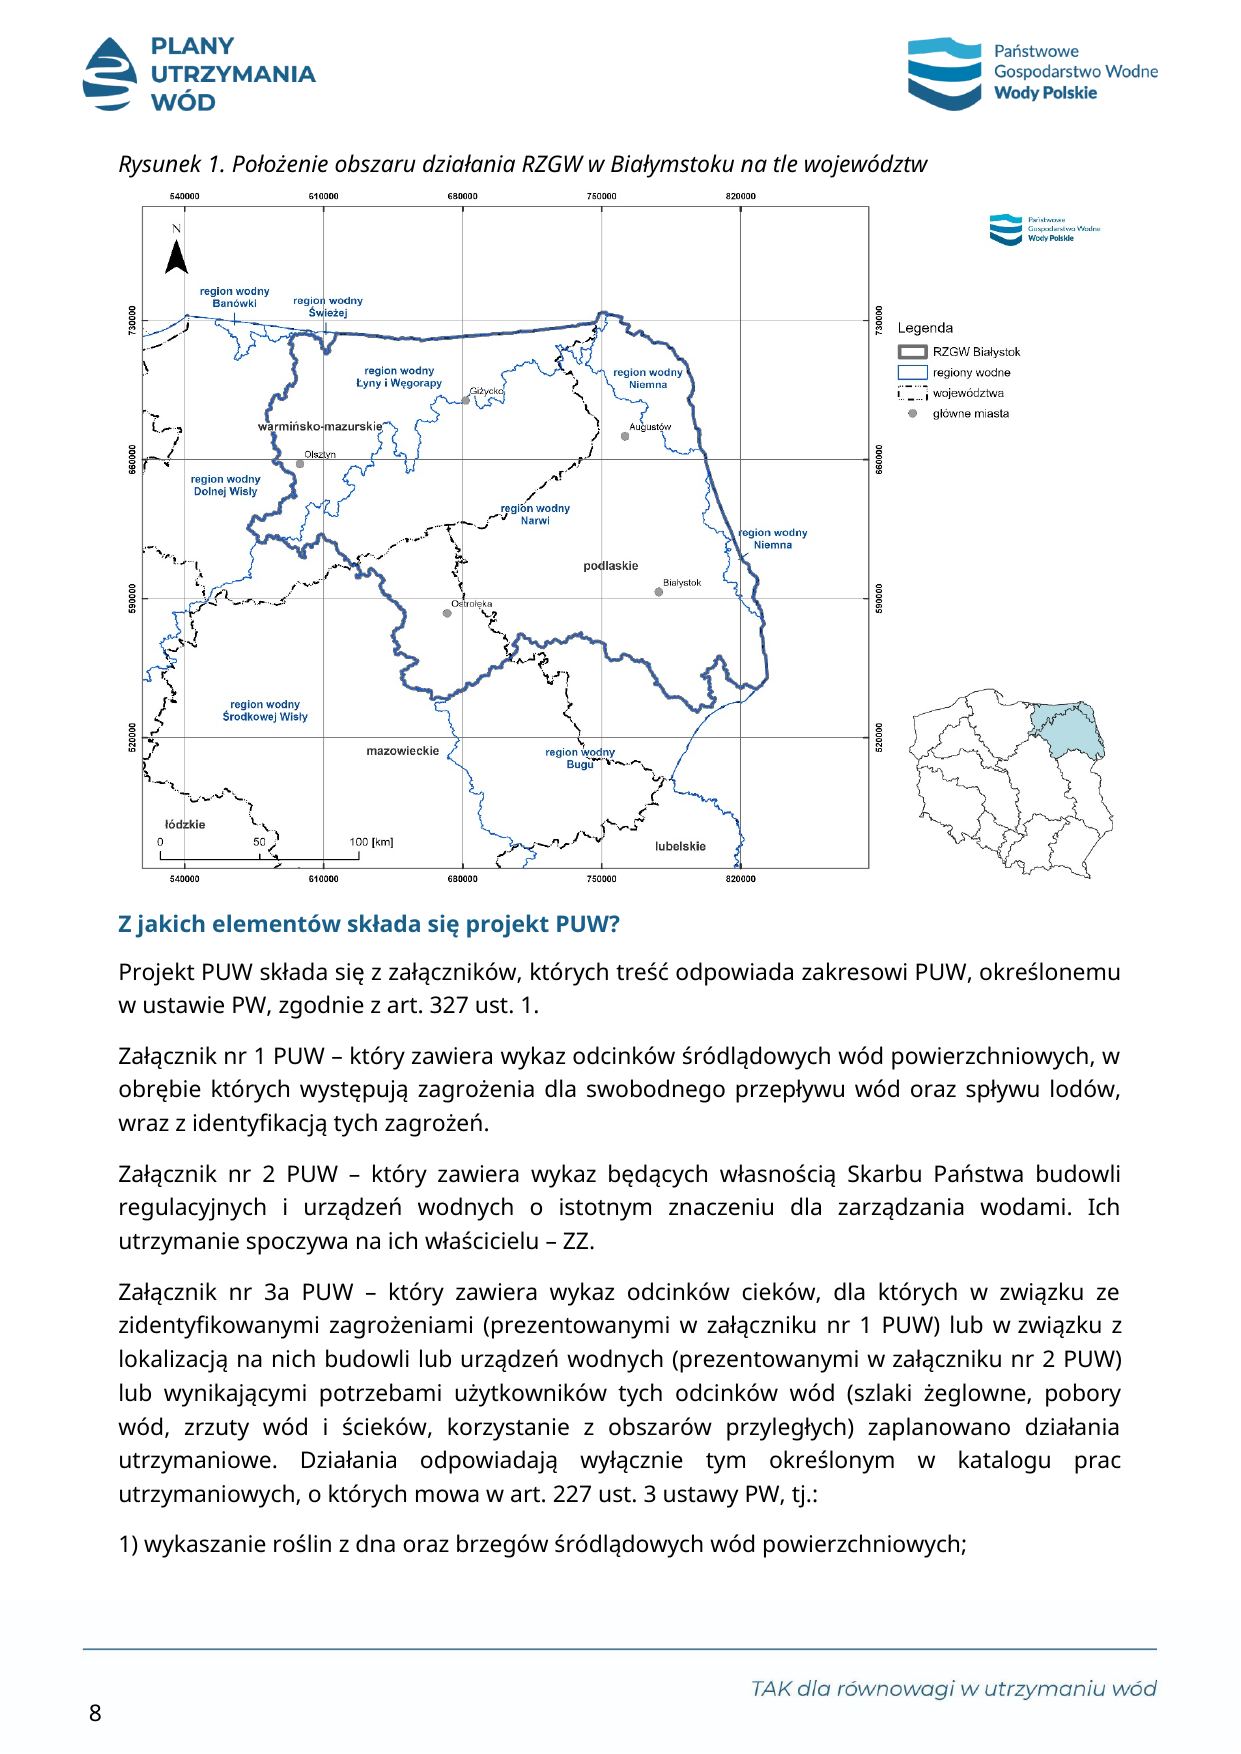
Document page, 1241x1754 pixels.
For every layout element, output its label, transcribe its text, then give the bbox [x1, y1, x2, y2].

text Załącznik nr 2 PUW – który zawiera wykaz będących własnością Skarbu Państwa budowli regulacyjnych i urządzeń wodnych o istotnym znaczeniu dla zarządzania wodami. Ich utrzymanie spoczywa na ich właścicielu – ZZ. [118, 1157, 1122, 1256]
text 1) wykaszanie roślin z dna oraz brzegów śródlądowych wód powierzchniowych; [118, 1528, 1122, 1559]
picture [0, 0, 1241, 149]
picture [0, 1600, 1240, 1751]
text Załącznik nr 3a PUW – który zawiera wykaz odcinków cieków, dla których w związku ze zidentyfikowanymi zagrożeniami (prezentowanymi w załączniku nr 1 PUW) lub w związku z lokalizacją na nich budowli lub urządzeń wodnych (prezentowanymi w załączniku nr 2 PUW) lub wynikającymi potrzebami użytkowników tych odcinków wód (szlaki żeglowne, pobory wód, zrzuty wód i ścieków, korzystanie z obszarów przyległych) zaplanowano działania utrzymaniowe. Działania odpowiadają wyłącznie tym określonym w katalogu prac utrzymaniowych, o których mowa w art. 227 ust. 3 ustawy PW, tj.: [118, 1275, 1122, 1509]
text Załącznik nr 1 PUW – który zawiera wykaz odcinków śródlądowych wód powierzchniowych, w obrębie których występują zagrożenia dla swobodnego przepływu wód oraz spływu lodów, wraz z identyfikacją tych zagrożeń. [118, 1039, 1122, 1138]
text Projekt PUW składa się z załączników, których treść odpowiada zakresowi PUW, określonemu w ustawie PW, zgodnie z art. 327 ust. 1. [118, 955, 1122, 1020]
text Z jakich elementów składa się projekt PUW? [118, 907, 1122, 939]
picture [118, 181, 1123, 891]
